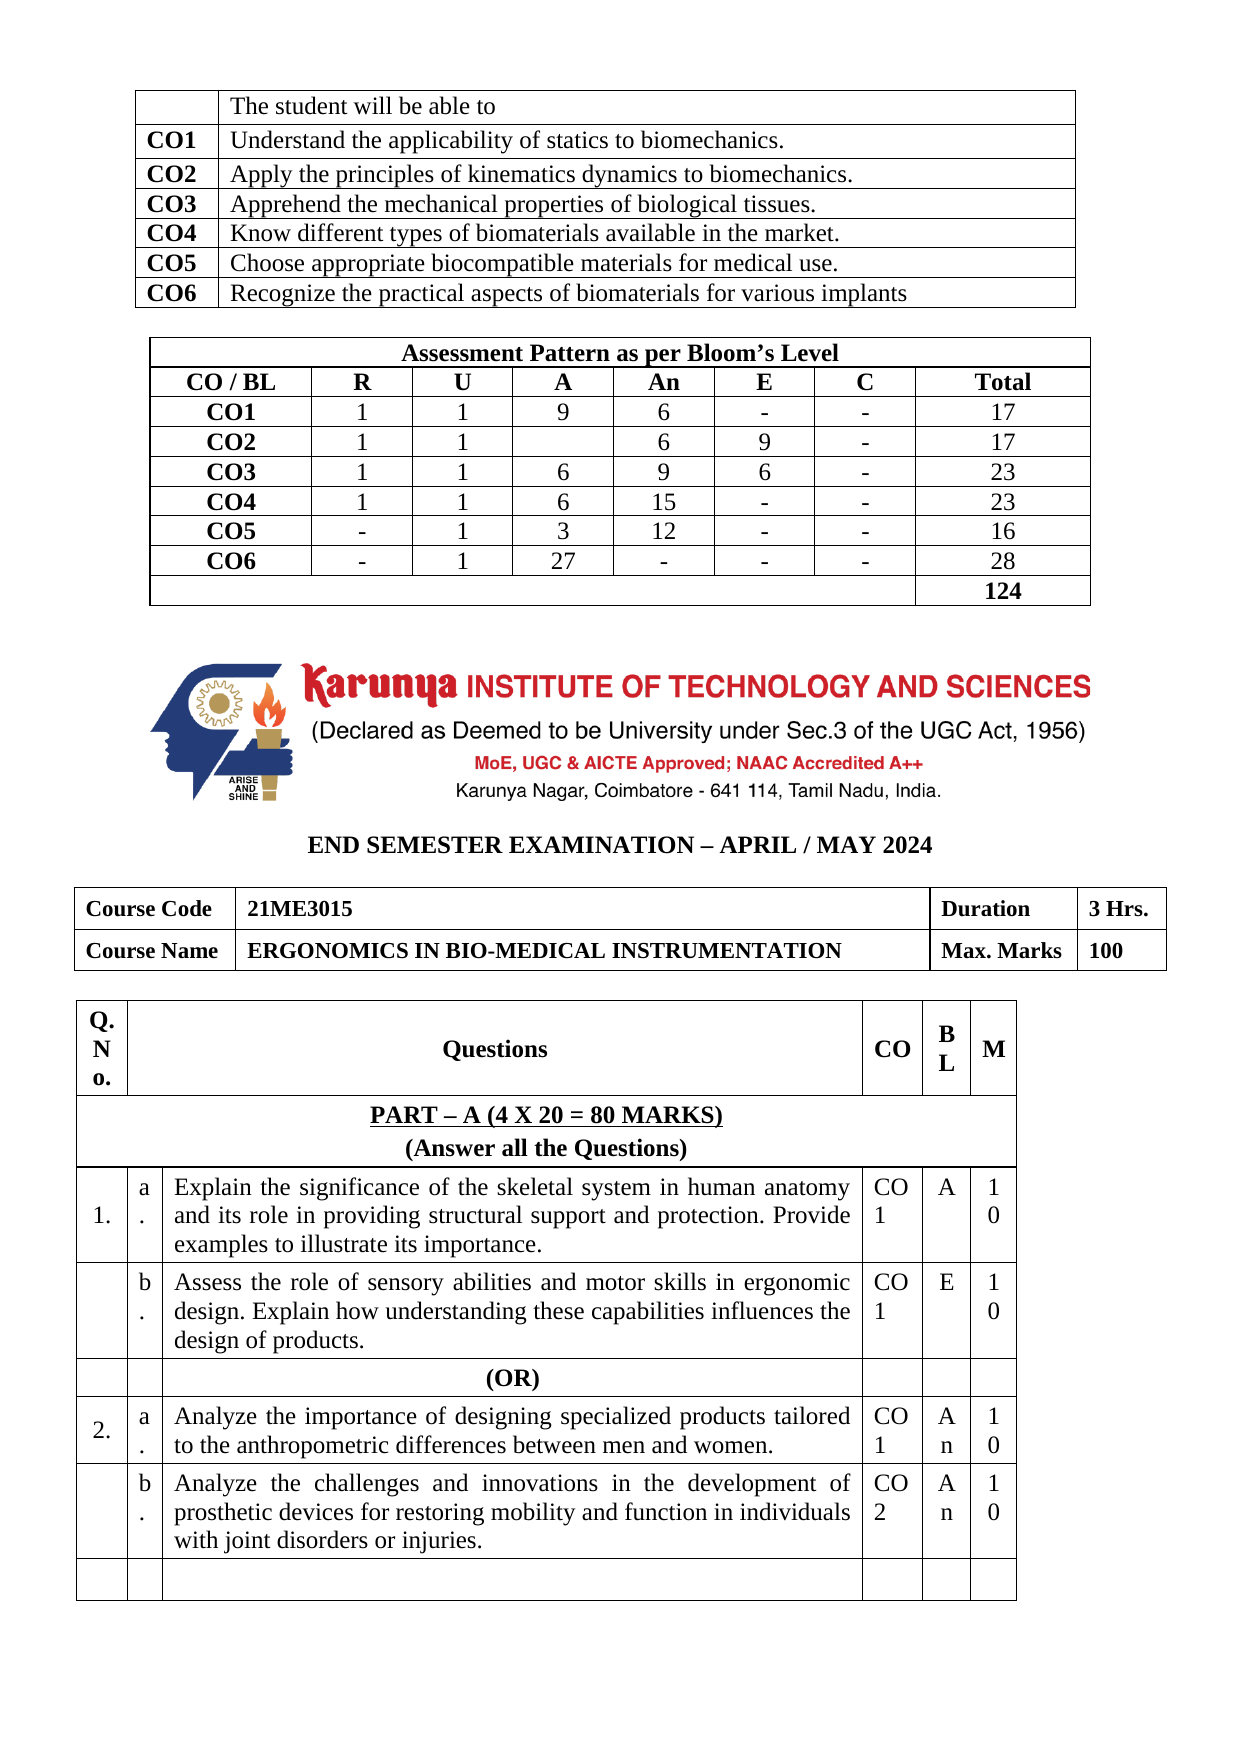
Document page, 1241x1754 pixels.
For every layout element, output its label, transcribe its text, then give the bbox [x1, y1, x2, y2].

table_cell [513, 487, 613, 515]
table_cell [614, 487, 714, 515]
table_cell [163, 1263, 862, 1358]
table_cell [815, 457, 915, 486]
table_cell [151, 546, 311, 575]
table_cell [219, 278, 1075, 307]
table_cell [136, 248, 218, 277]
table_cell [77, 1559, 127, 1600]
text END SEMESTER EXAMINATION – APRIL / MAY 2024 [150, 830, 1090, 858]
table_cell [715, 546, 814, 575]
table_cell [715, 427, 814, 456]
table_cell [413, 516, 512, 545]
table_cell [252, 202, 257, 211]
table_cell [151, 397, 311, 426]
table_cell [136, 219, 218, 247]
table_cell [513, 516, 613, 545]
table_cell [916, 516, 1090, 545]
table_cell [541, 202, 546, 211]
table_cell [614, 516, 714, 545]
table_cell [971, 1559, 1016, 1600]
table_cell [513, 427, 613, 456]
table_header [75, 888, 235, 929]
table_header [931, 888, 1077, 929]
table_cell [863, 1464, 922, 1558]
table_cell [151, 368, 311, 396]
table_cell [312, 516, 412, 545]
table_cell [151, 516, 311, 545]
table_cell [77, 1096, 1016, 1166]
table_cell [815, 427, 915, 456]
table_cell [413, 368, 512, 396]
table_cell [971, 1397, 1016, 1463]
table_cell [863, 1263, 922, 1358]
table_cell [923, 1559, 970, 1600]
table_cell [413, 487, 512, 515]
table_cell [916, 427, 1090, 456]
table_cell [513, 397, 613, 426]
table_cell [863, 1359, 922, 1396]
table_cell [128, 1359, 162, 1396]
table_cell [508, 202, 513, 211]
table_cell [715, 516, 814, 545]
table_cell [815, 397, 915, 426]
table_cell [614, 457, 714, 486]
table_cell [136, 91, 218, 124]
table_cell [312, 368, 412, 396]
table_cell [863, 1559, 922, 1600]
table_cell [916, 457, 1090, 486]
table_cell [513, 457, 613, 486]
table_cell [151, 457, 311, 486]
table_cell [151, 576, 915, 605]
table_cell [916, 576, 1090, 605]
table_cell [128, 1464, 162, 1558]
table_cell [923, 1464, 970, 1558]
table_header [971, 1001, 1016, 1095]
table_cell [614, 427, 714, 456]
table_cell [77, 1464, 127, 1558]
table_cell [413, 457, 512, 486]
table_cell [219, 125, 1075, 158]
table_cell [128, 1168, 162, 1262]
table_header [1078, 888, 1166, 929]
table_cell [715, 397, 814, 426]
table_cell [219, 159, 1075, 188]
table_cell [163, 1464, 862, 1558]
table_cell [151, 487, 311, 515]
picture [150, 663, 1091, 801]
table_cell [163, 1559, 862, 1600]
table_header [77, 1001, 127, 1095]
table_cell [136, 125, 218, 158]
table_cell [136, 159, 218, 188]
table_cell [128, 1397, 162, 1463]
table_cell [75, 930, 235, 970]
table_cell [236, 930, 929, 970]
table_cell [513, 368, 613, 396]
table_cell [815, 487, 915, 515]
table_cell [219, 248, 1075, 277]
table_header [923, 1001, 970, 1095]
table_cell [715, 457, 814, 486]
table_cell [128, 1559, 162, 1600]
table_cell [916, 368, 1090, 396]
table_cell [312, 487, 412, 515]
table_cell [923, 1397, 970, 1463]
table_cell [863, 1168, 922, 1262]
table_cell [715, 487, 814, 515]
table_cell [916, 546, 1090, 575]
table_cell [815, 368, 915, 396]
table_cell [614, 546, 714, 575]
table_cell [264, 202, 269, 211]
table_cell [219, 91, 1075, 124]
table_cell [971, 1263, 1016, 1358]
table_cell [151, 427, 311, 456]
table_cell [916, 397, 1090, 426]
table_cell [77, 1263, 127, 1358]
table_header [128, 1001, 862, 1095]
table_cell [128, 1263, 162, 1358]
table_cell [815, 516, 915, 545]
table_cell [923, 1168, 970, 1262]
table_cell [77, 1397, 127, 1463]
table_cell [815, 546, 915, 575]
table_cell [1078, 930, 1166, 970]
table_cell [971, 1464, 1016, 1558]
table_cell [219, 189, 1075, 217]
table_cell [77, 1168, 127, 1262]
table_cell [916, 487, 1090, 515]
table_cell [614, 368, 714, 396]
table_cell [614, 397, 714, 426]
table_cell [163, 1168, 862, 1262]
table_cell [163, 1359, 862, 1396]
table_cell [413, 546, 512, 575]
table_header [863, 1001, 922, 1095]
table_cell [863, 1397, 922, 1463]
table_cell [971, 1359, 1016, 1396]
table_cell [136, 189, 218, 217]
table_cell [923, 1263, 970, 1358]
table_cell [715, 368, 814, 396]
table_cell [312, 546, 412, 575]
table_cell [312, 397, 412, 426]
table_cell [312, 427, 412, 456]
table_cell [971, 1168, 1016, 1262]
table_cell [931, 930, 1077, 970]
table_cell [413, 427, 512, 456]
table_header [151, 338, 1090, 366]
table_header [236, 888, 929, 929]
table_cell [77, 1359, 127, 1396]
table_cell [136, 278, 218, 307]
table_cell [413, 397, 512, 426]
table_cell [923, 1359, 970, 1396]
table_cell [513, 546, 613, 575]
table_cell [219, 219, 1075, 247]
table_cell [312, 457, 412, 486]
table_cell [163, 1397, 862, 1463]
